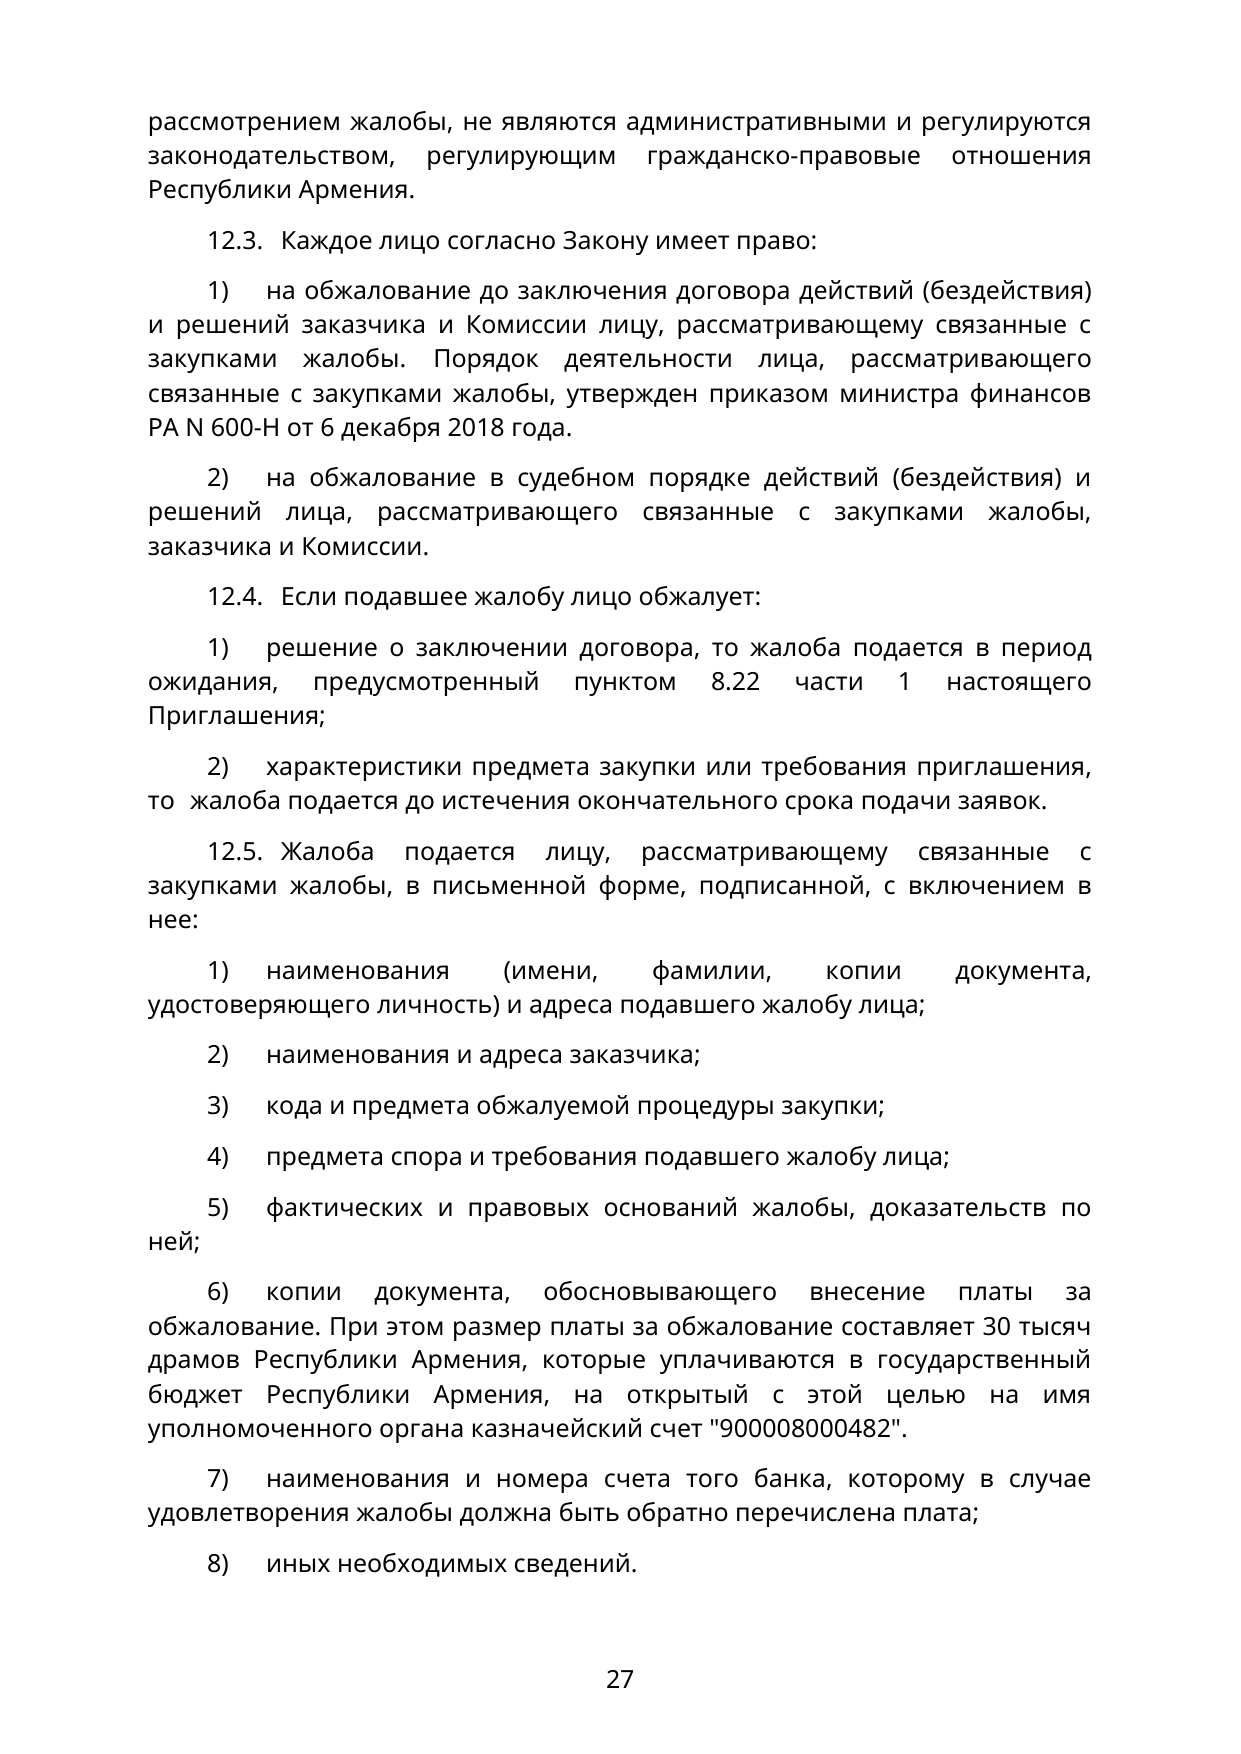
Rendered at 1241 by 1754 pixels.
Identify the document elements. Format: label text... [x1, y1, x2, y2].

text 1) наименования (имени, фамилии, копии документа, удостоверяющего личность) и адреса подавшего жалобу лица; [148, 952, 1092, 1020]
text 5) фактических и правовых оснований жалобы, доказательств по ней; [148, 1189, 1092, 1257]
text 2) характеристики предмета закупки или требования приглашения, то жалоба подается до истечения окончательного срока подачи заявок. [148, 748, 1092, 817]
text 3) кода и предмета обжалуемой процедуры закупки; [148, 1088, 1092, 1122]
text 6) копии документа, обосновывающего внесение платы за обжалование. При этом размер платы за обжалование составляет 30 тысяч драмов Республики Армения, которые уплачиваются в государственный бюджет Республики Армения, на открытый с этой целью на имя уполномоченного органа казначейский счет "900008000482". [148, 1274, 1092, 1444]
text 4) предмета спора и требования подавшего жалобу лица; [148, 1138, 1092, 1173]
text 7) наименования и номера счета того банка, которому в случае удовлетворения жалобы должна быть обратно перечислена плата; [148, 1461, 1092, 1529]
text 12.5. Жалоба подается лицу, рассматривающему связанные с закупками жалобы, в письменной форме, подписанной, с включением в нее: [148, 833, 1092, 936]
text 2) наименования и адреса заказчика; [148, 1037, 1092, 1071]
text 2) на обжалование в судебном порядке действий (бездействия) и решений лица, рассматривающего связанные с закупками жалобы, заказчика и Комиссии. [148, 460, 1092, 562]
text 12.3. Каждое лицо согласно Закону имеет право: [148, 222, 1092, 256]
text 1) на обжалование до заключения договора действий (бездействия) и решений заказчика и Комиссии лицу, рассматривающему связанные с закупками жалобы. Порядок деятельности лица, рассматривающего связанные с закупками жалобы, утвержден приказом министра финансов РА N 600-Н от 6 декабря 2018 года. [148, 273, 1092, 443]
text 12.4. Если подавшее жалобу лицо обжалует: [148, 579, 1092, 613]
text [148, 103, 1092, 206]
text 1) решение о заключении договора, то жалоба подается в период ожидания, предусмотренный пунктом 8.22 части 1 настоящего Приглашения; [148, 629, 1092, 732]
text 8) иных необходимых сведений. [148, 1546, 1092, 1580]
